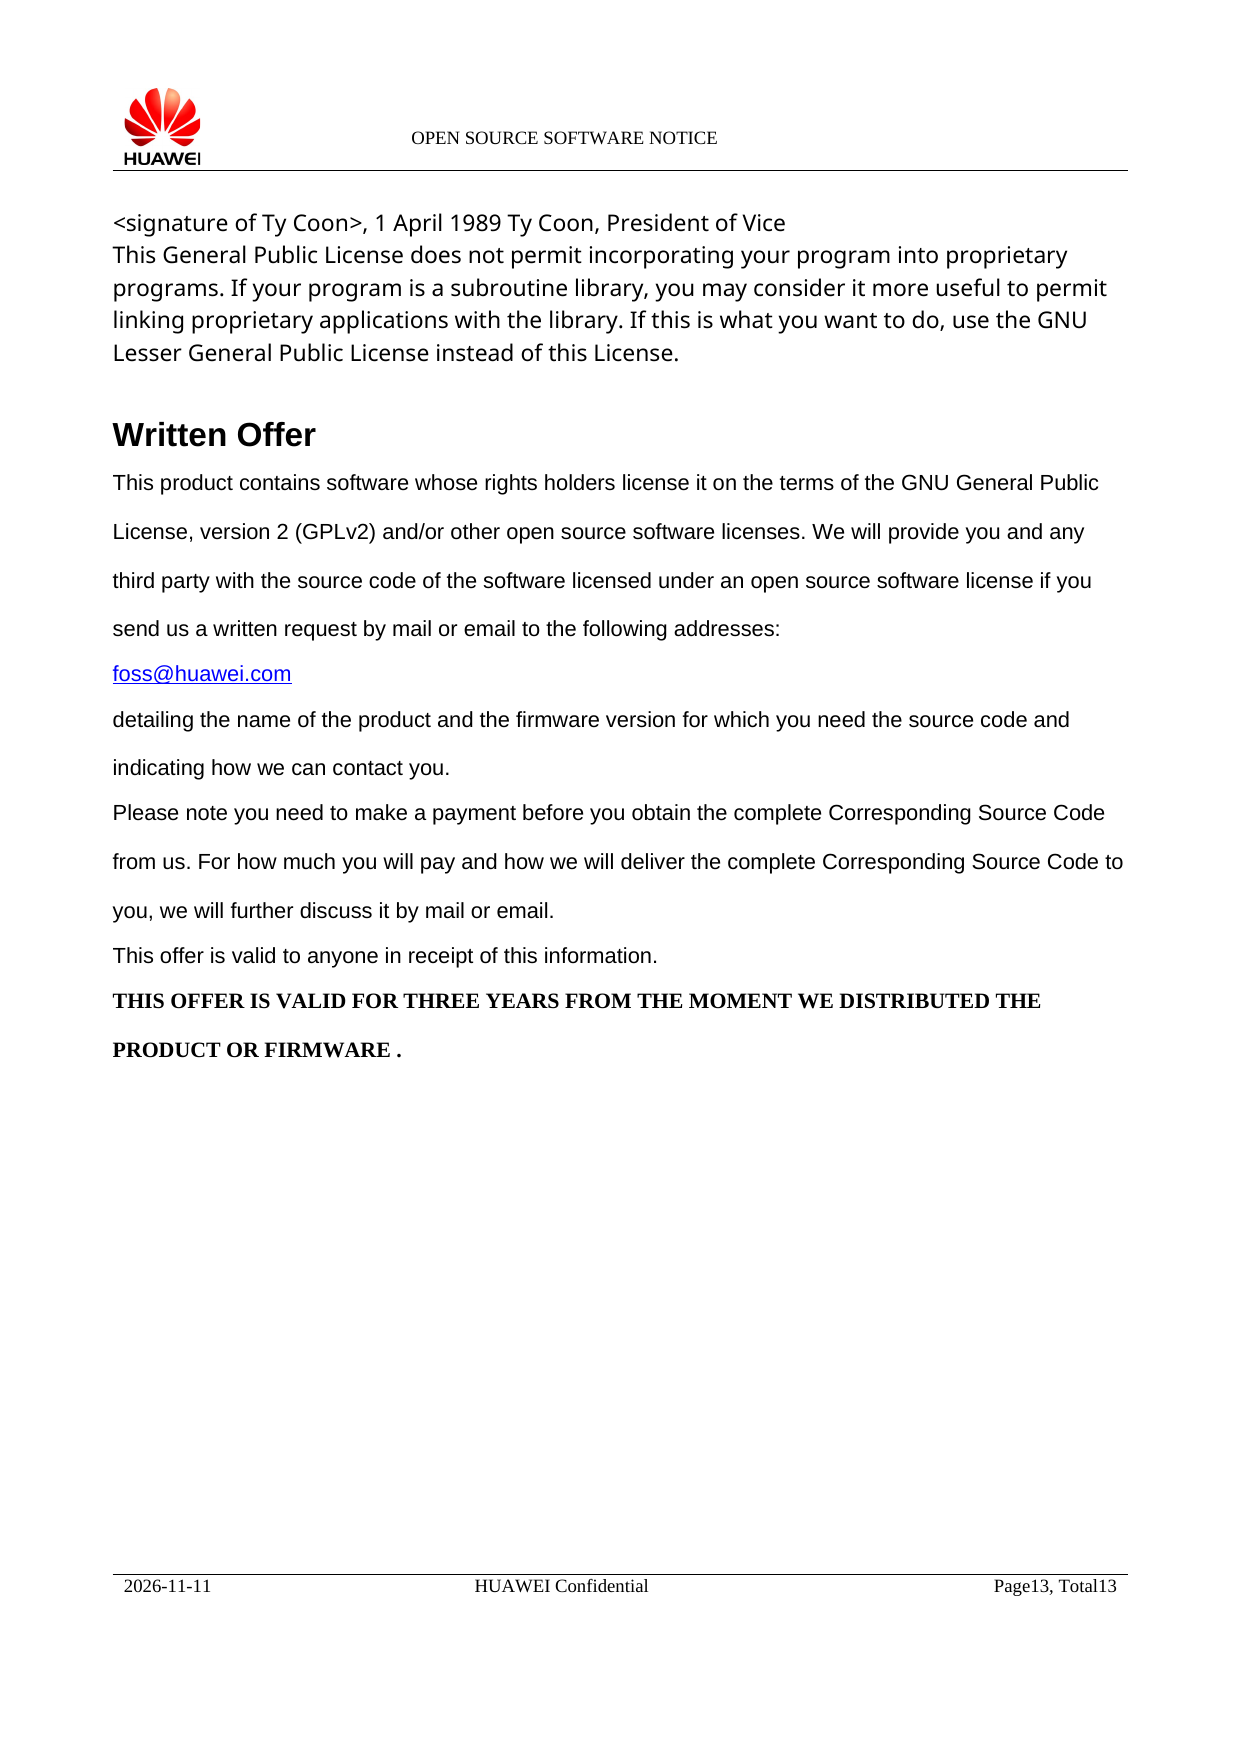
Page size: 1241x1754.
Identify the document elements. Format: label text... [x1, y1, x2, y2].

text This product contains software whose rights holders license it on the terms of the GNU General Public License, version 2 (GPLv2) and/or other open source software licenses. We will provide you and any third party with the source code of the software licensed under an open source software license if you send us a written request by mail or email to the following addresses: [112, 466, 1128, 645]
text This General Public License does not permit incorporating your program into proprietary programs. If your program is a subroutine library, you may consider it more useful to permit linking proprietary applications with the library. If this is what you want to do, use the GNU Lesser General Public License instead of this License. [112, 239, 1128, 369]
text detailing the name of the product and the firmware version for which you need the source code and indicating how we can contact you. [112, 703, 1128, 784]
text Please note you need to make a payment before you obtain the complete Corresponding Source Code from us. For how much you will pay and how we will deliver the complete Corresponding Source Code to you, we will further discuss it by mail or email. [112, 797, 1128, 927]
text Written Offer [112, 401, 1128, 466]
text This offer is valid for three years from the moment we distributed the product or firmware . [112, 984, 1128, 1066]
text foss@huawei.com [112, 658, 1128, 690]
text <signature of Ty Coon>, 1 April 1989 Ty Coon, President of Vice [112, 206, 1128, 239]
text This offer is valid to anyone in receipt of this information. [112, 939, 1128, 972]
picture [124, 88, 201, 165]
